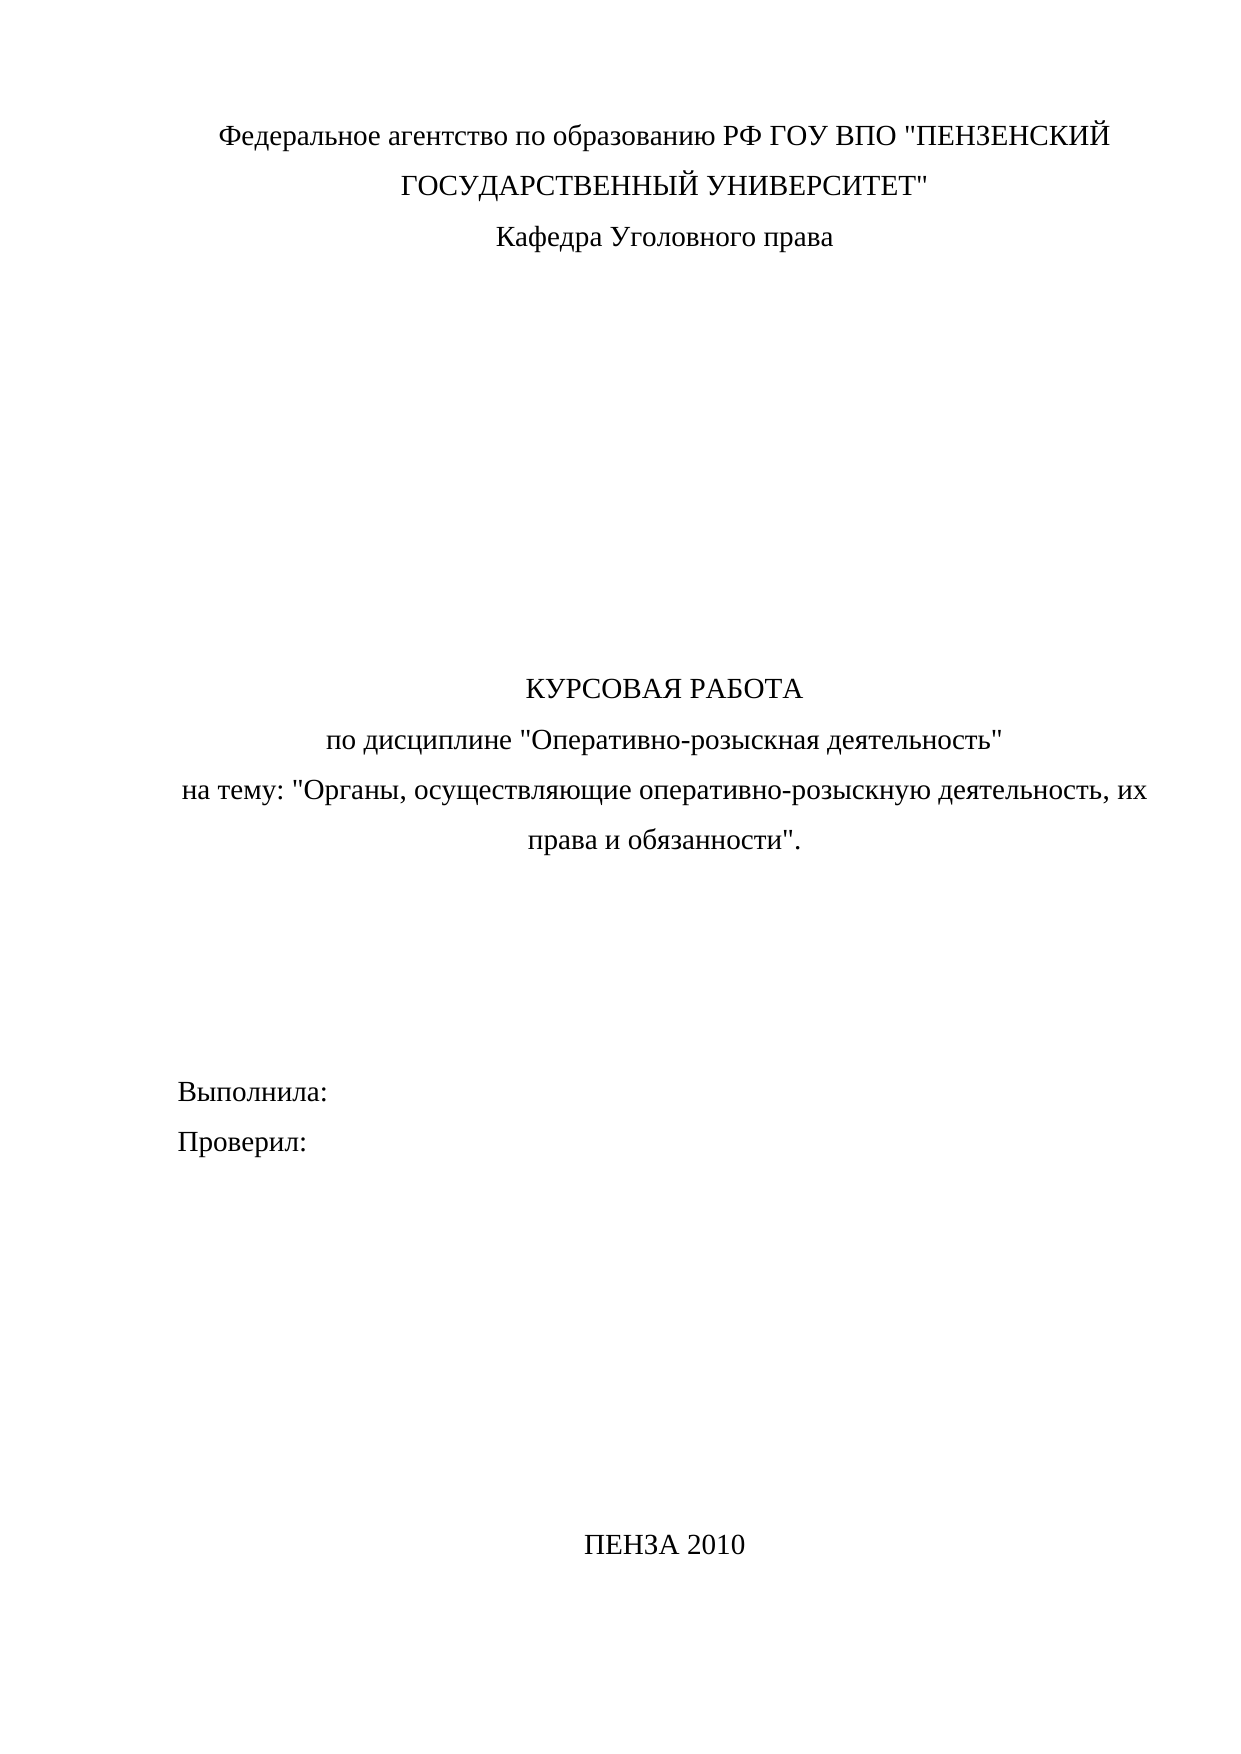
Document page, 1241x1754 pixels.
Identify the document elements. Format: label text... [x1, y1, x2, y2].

text ПЕНЗА 2010 [177, 1527, 1152, 1560]
text Выполнила: [177, 1074, 1152, 1108]
text Проверил: [177, 1124, 1152, 1158]
text Кафедра Уголовного права [177, 219, 1152, 252]
text по дисциплине "Оперативно-розыскная деятельность" [177, 722, 1152, 755]
text КУРСОВАЯ РАБОТА [177, 672, 1152, 705]
text Федеральное агентство по образованию РФ ГОУ ВПО "ПЕНЗЕНСКИЙ ГОСУДАРСТВЕННЫЙ УНИВЕРСИТЕТ" [177, 118, 1152, 202]
text на тему: "Органы, осуществляющие оперативно-розыскную деятельность, их права и обязанности". [177, 772, 1152, 856]
